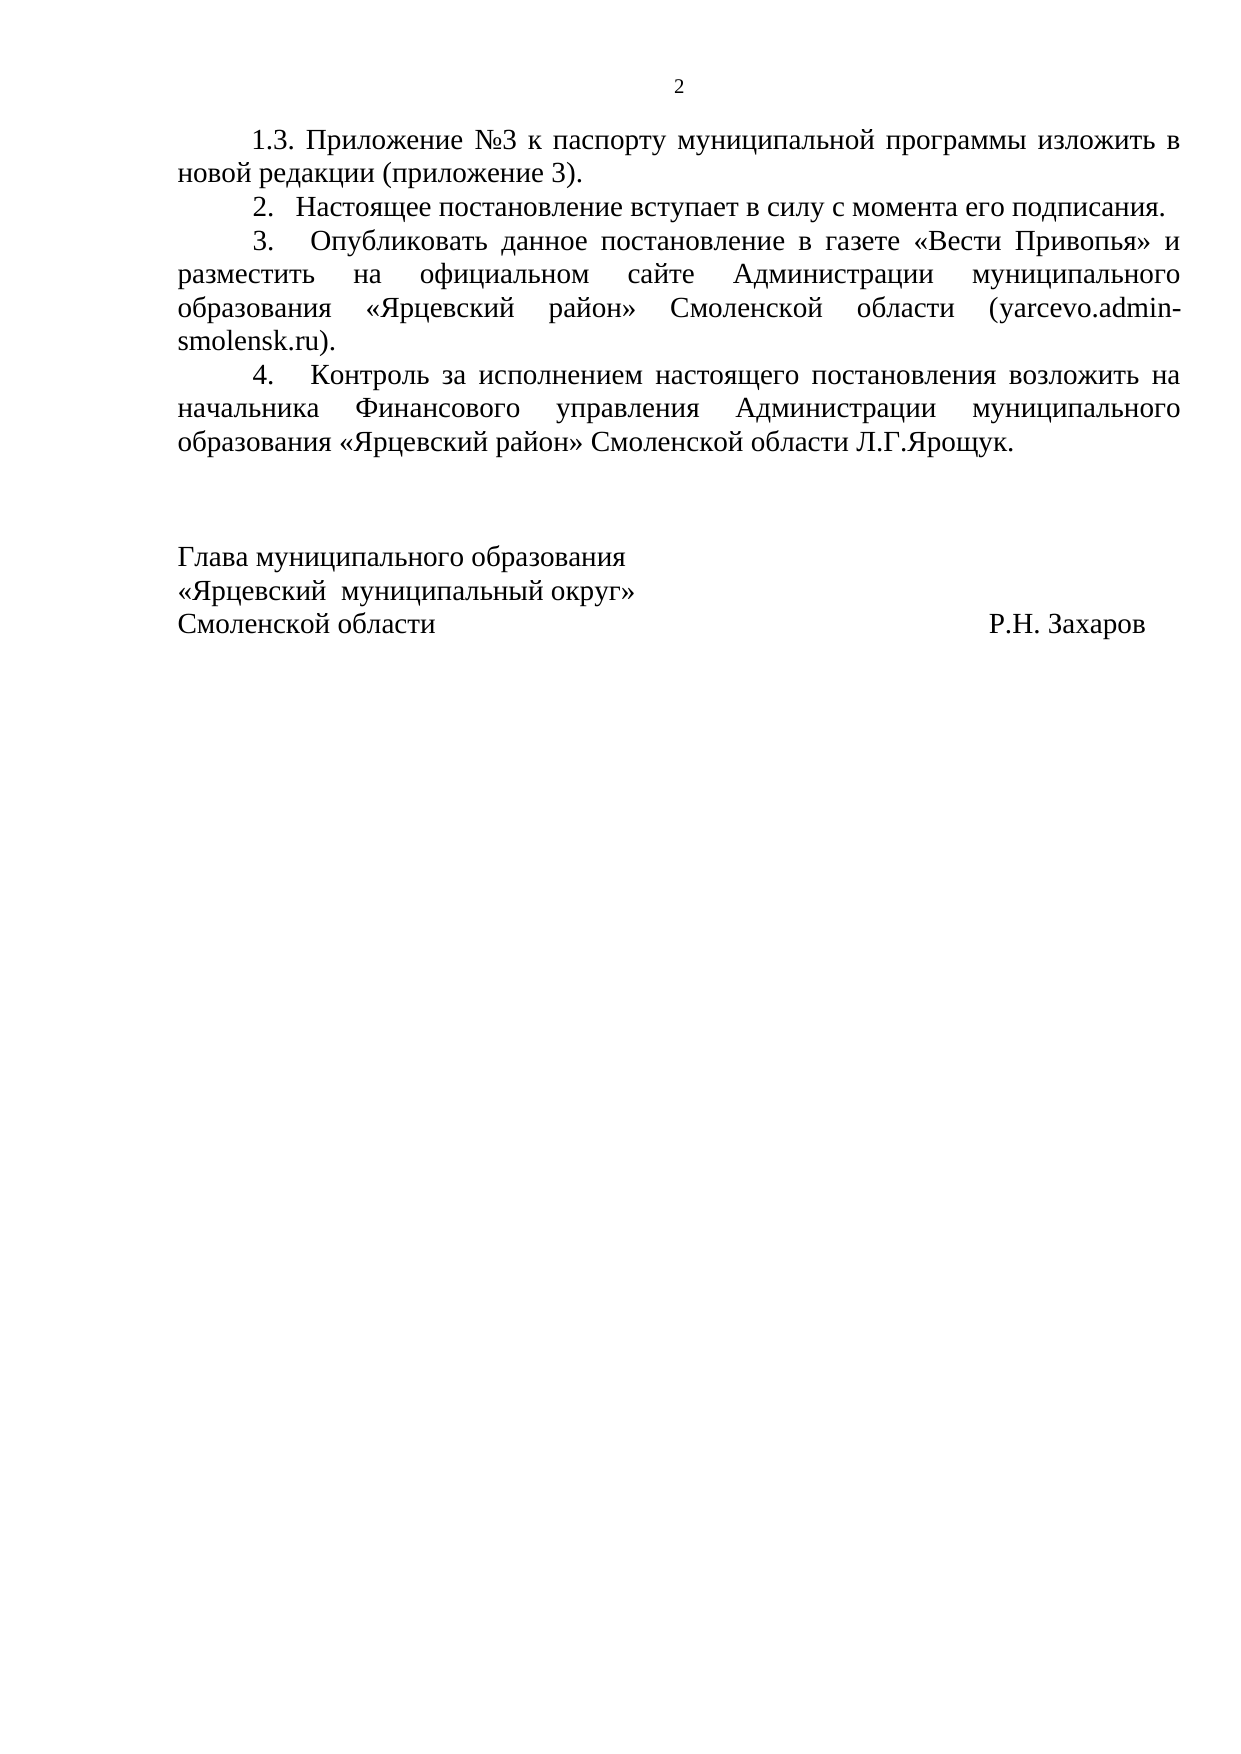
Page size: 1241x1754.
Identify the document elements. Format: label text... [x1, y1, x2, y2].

text 2. Настоящее постановление вступает в силу с момента его подписания. [177, 189, 1181, 223]
list «Ярцевский муниципальный округ» [177, 573, 1181, 606]
list Смоленской области Р.Н. Захаров [177, 606, 1181, 640]
list 4. Контроль за исполнением настоящего постановления возложить на начальника Финансового управления Администрации муниципального образования «Ярцевский район» Смоленской области Л.Г.Ярощук. [177, 357, 1181, 457]
list 3. Опубликовать данное постановление в газете «Вести Привопья» и разместить на официальном сайте Администрации муниципального образования «Ярцевский район» Смоленской области (yarcevo.admin-smolensk.ru). [177, 223, 1181, 357]
text 1.3. Приложение №3 к паспорту муниципальной программы изложить в новой редакции (приложение 3). [177, 122, 1181, 189]
list Глава муниципального образования [177, 539, 1181, 573]
